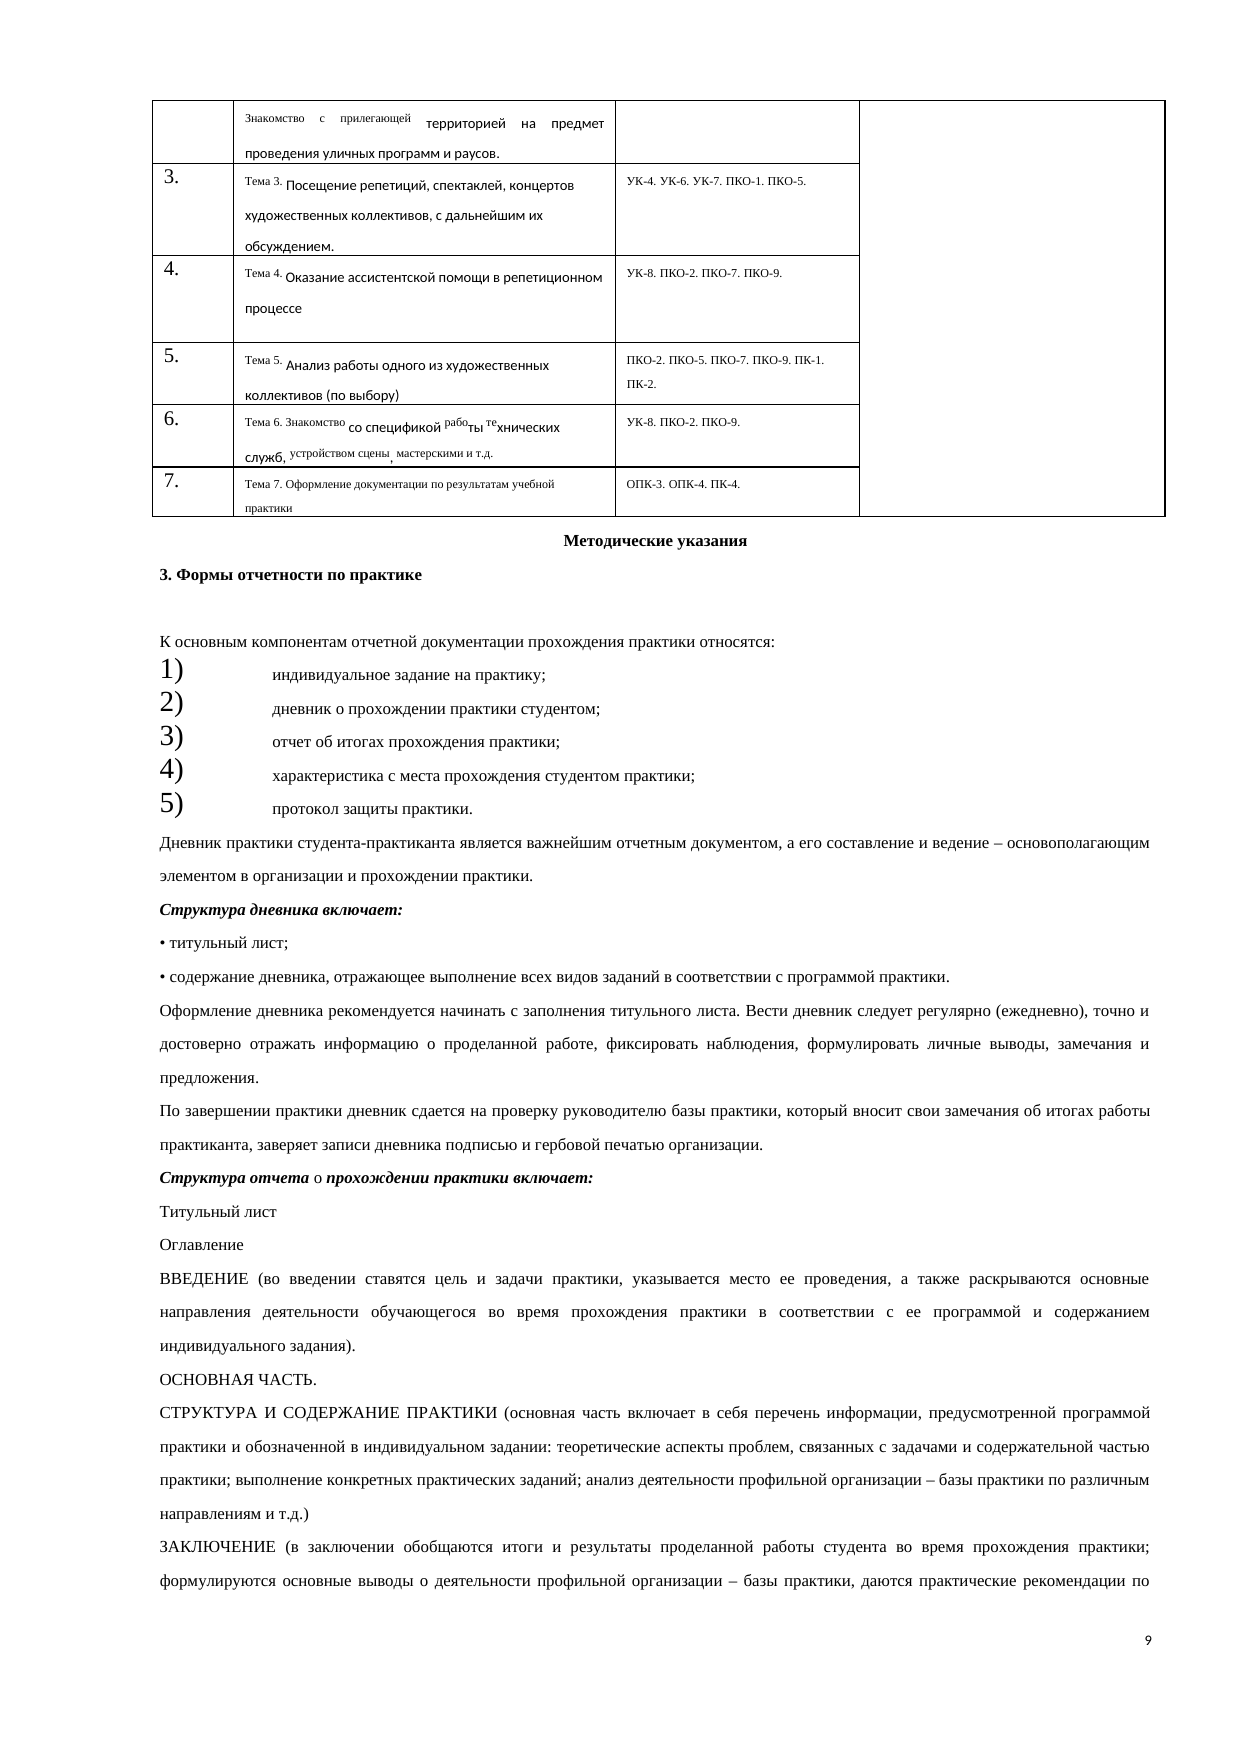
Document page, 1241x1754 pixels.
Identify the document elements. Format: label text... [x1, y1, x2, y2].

table_cell ОПК-3. ОПК-4. ПК-4. [616, 468, 859, 516]
text ОСНОВНАЯ ЧАСТЬ. [159, 1355, 1152, 1389]
text Оформление дневника рекомендуется начинать с заполнения титульного листа. Вести дневник следует регулярно (ежедневно), точно и достоверно отражать информацию о проделанной работе, фиксировать наблюдения, формулировать личные выводы, замечания и предложения. [159, 986, 1152, 1087]
table_cell Тема 4. Оказание ассистентской помощи в репетиционном процессе [234, 256, 615, 342]
table_cell Тема 5. Анализ работы одного из художественных коллективов (по выбору) [234, 343, 615, 404]
table_cell [153, 256, 233, 342]
text Дневник практики студента-практиканта является важнейшим отчетным документом, а его составление и ведение – основополагающим элементом в организации и прохождении практики. [159, 818, 1152, 886]
table_cell УК-4. УК-6. УК-7. ПКО-1. ПКО-5. [616, 164, 859, 255]
list характеристика с места прохождения студентом практики; [159, 751, 1152, 785]
text СТРУКТУРА И СОДЕРЖАНИЕ ПРАКТИКИ (основная часть включает в себя перечень информации, предусмотренной программой практики и обозначенной в индивидуальном задании: теоретические аспекты проблем, связанных с задачами и содержательной частью практики; выполнение конкретных практических заданий; анализ деятельности профильной организации – базы практики по различным направлениям и т.д.) [159, 1389, 1152, 1523]
list протокол защиты практики. [159, 785, 1152, 818]
table_cell УК-8. ПКО-2. ПКО-9. [616, 405, 859, 466]
text • содержание дневника, отражающее выполнение всех видов заданий в соответствии с программой практики. [159, 953, 1152, 986]
text 3. Формы отчетности по практике [159, 550, 1152, 584]
table_cell [153, 164, 233, 255]
list отчет об итогах прохождения практики; [159, 718, 1152, 751]
table_cell УК-8. ПКО-2. ПКО-7. ПКО-9. [616, 256, 859, 342]
text Титульный лист [159, 1187, 1152, 1221]
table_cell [234, 101, 615, 162]
text ВВЕДЕНИЕ (во введении ставятся цель и задачи практики, указывается место ее проведения, а также раскрываются основные направления деятельности обучающегося во время прохождения практики в соответствии с ее программой и содержанием индивидуального задания). [159, 1254, 1152, 1355]
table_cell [616, 101, 859, 162]
text Структура отчета о прохождении практики включает: [159, 1154, 1152, 1187]
text К основным компонентам отчетной документации прохождения практики относятся: [159, 617, 1152, 651]
text Методические указания [159, 517, 1152, 550]
text Оглавление [159, 1221, 1152, 1254]
text Структура дневника включает: [159, 886, 1152, 919]
table_cell [153, 468, 233, 516]
table_cell ПКО-2. ПКО-5. ПКО-7. ПКО-9. ПК-1. ПК-2. [616, 343, 859, 404]
table_cell Тема 3. Посещение репетиций, спектаклей, концертов художественных коллективов, с дальнейшим их обсуждением. [234, 164, 615, 255]
list дневник о прохождении практики студентом; [159, 684, 1152, 718]
text По завершении практики дневник сдается на проверку руководителю базы практики, который вносит свои замечания об итогах работы практиканта, заверяет записи дневника подписью и гербовой печатью организации. [159, 1087, 1152, 1154]
text • титульный лист; [159, 919, 1152, 953]
table_cell [153, 101, 233, 162]
table_cell Тема 7. Оформление документации по результатам учебной практики [234, 468, 615, 516]
list индивидуальное задание на практику; [159, 651, 1152, 684]
table_cell Тема 6. Знакомство со спецификой работы технических служб, устройством сцены, мастерскими и т.д. [234, 405, 615, 466]
table_cell [153, 343, 233, 404]
table_cell [153, 405, 233, 466]
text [159, 1523, 1152, 1590]
